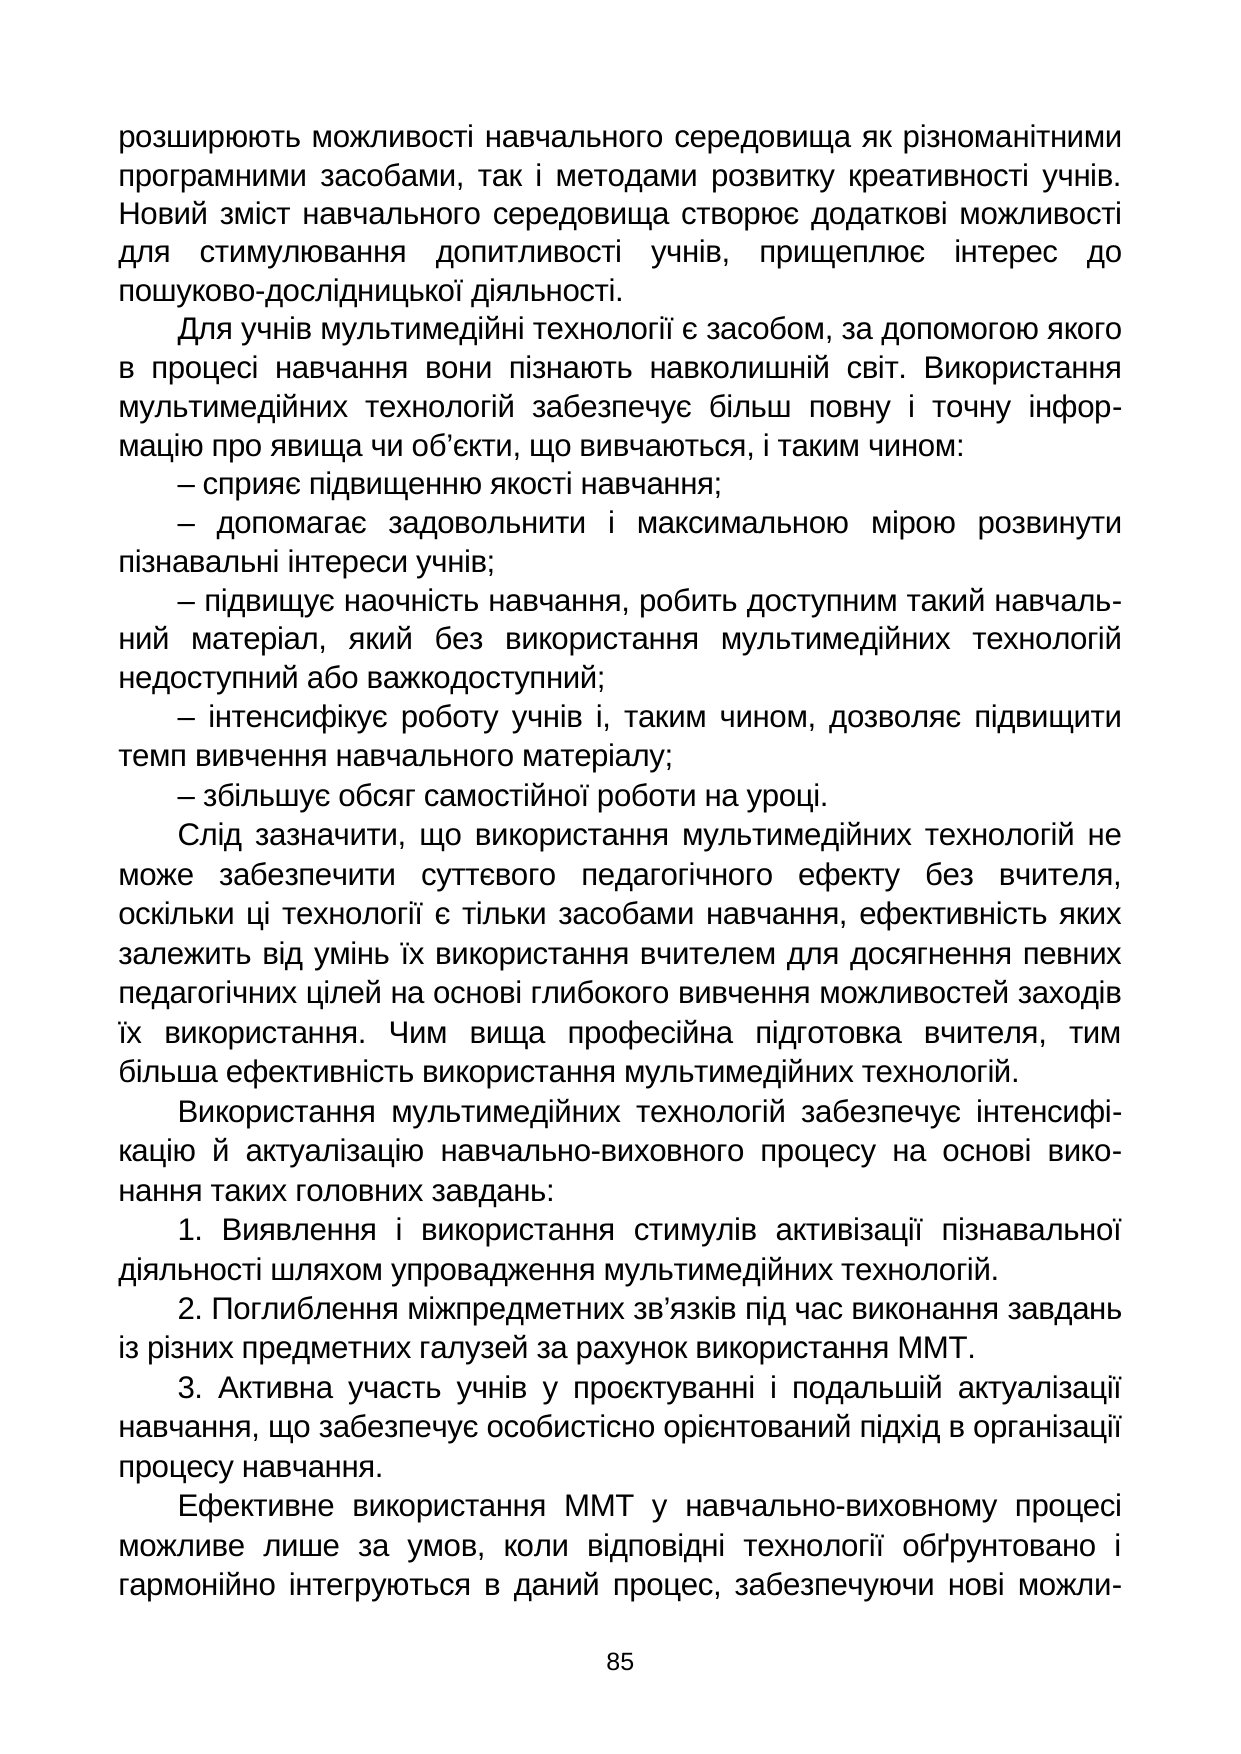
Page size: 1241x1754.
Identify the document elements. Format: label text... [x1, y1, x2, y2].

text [118, 1487, 1122, 1602]
text – допомагає задовольнити і максимальною мірою розвинути пізнавальні інтереси учнів; [118, 504, 1122, 579]
text 3. Активна участь учнів у проєктуванні і подальшій актуалізації навчання, що забезпечує особистісно орієнтований підхід в організації процесу навчання. [118, 1369, 1122, 1484]
text Слід зазначити, що використання мультимедійних технологій не може забезпечити суттєвого педагогічного ефекту без вчителя, оскільки ці технології є тільки засобами навчання, ефективність яких залежить від умінь їх використання вчителем для досягнення певних педагогічних цілей на основі глибокого вивчення можливостей заходів їх використання. Чим вища професійна підготовка вчителя, тим більша ефективність використання мультимедійних технологій. [118, 816, 1122, 1089]
text – інтенсифікує роботу учнів і, таким чином, дозволяє підвищити темп вивчення навчального матеріалу; [118, 698, 1122, 773]
text Використання мультимедійних технологій забезпечує інтенсифікацію й актуалізацію навчально-виховного процесу на основі виконання таких головних завдань: [118, 1093, 1122, 1207]
text Для учнів мультимедійні технології є засобом, за допомогою якого в процесі навчання вони пізнають навколишній світ. Використання мультимедійних технологій забезпечує більш повну і точну інформацію про явища чи об’єкти, що вивчаються, і таким чином: [118, 310, 1122, 462]
text 2. Поглиблення міжпредметних зв’язків під час виконання завдань із різних предметних галузей за рахунок використання ММТ. [118, 1290, 1122, 1365]
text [118, 118, 1122, 308]
text – сприяє підвищенню якості навчання; [118, 465, 1122, 501]
text – збільшує обсяг самостійної роботи на уроці. [118, 777, 1122, 813]
text 1. Виявлення і використання стимулів активізації пізнавальної діяльності шляхом упровадження мультимедійних технологій. [118, 1211, 1122, 1286]
text – підвищує наочність навчання, робить доступним такий навчальний матеріал, який без використання мультимедійних технологій недоступний або важкодоступний; [118, 582, 1122, 695]
